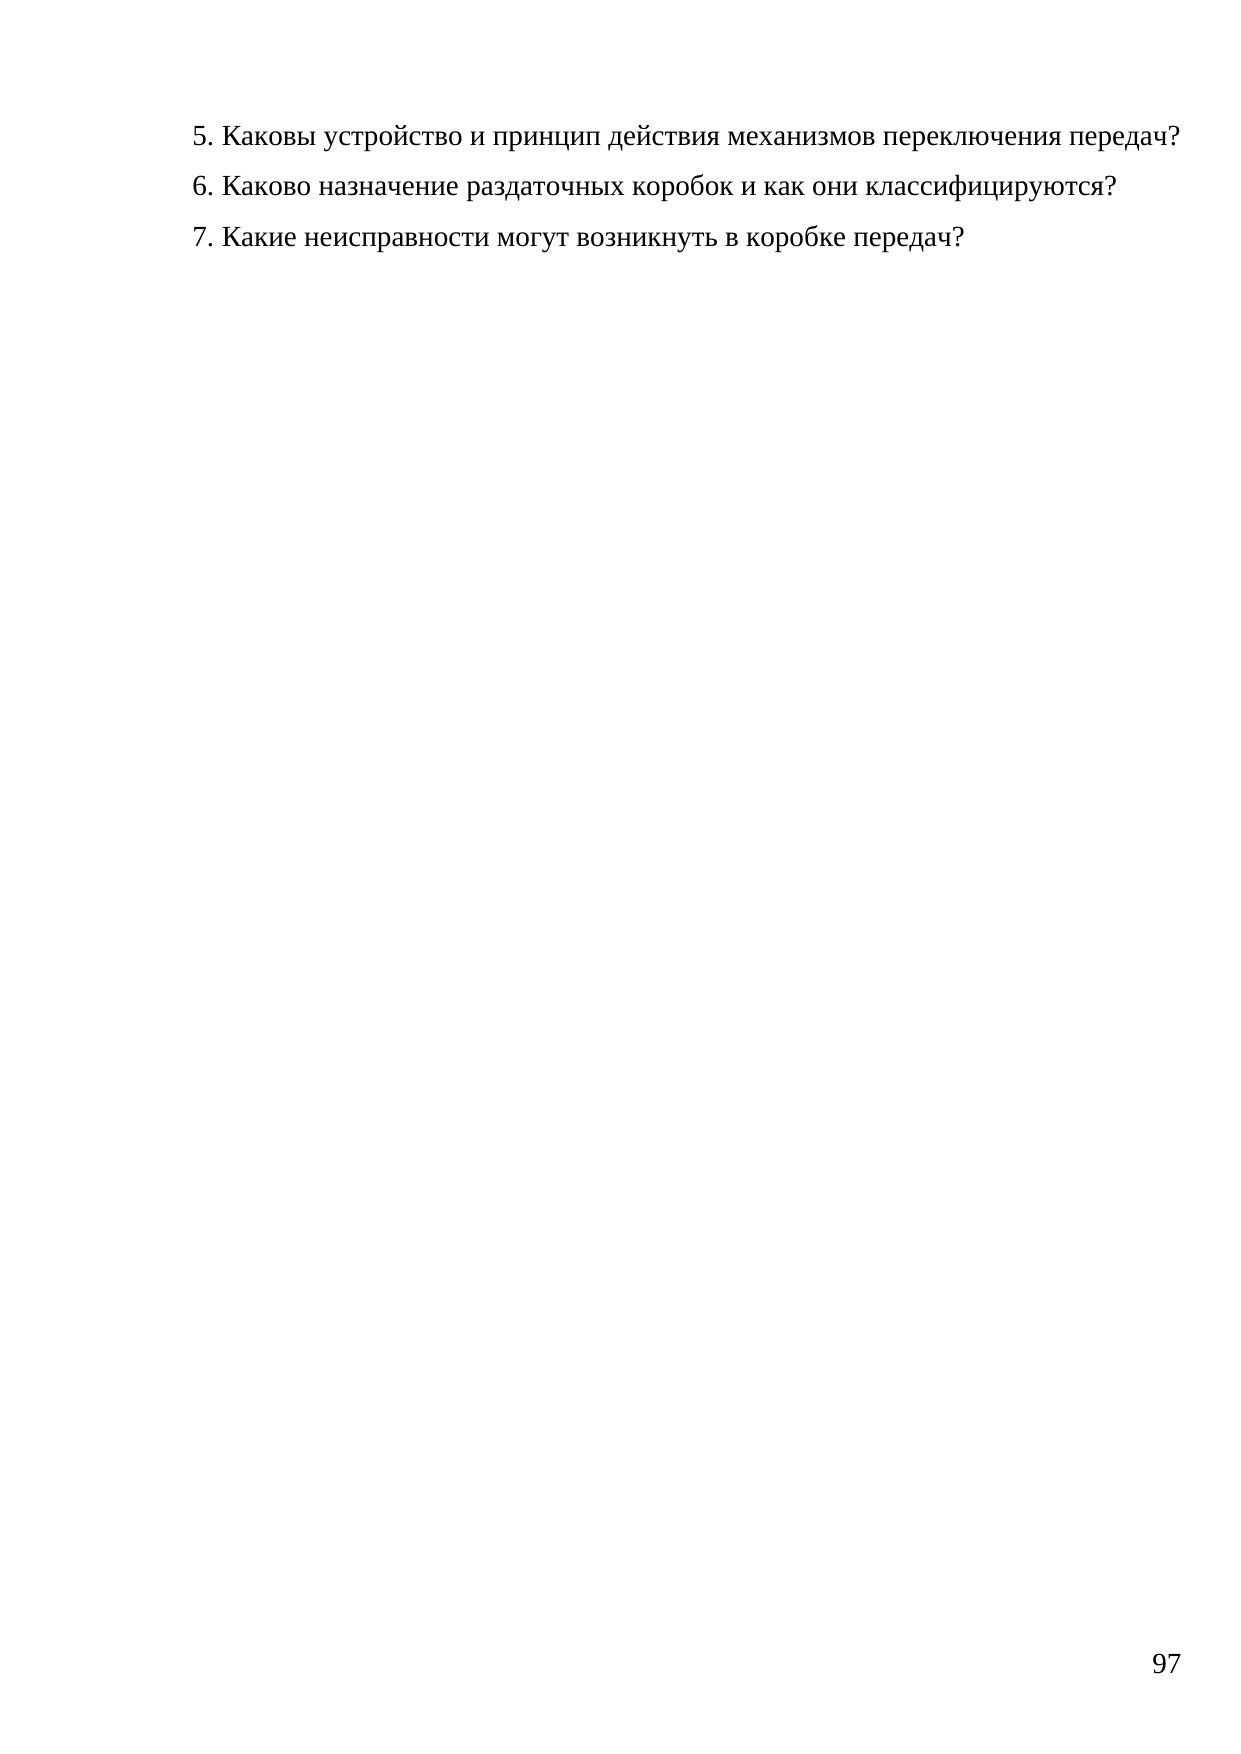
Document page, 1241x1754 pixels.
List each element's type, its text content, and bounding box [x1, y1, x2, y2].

list Каковы устройство и принцип действия механизмов переключения передач? [192, 118, 1181, 152]
list Какие неисправности могут возникнуть в коробке передач? [192, 219, 1181, 252]
list Каково назначение раздаточных коробок и как они классифицируются? [192, 168, 1181, 202]
